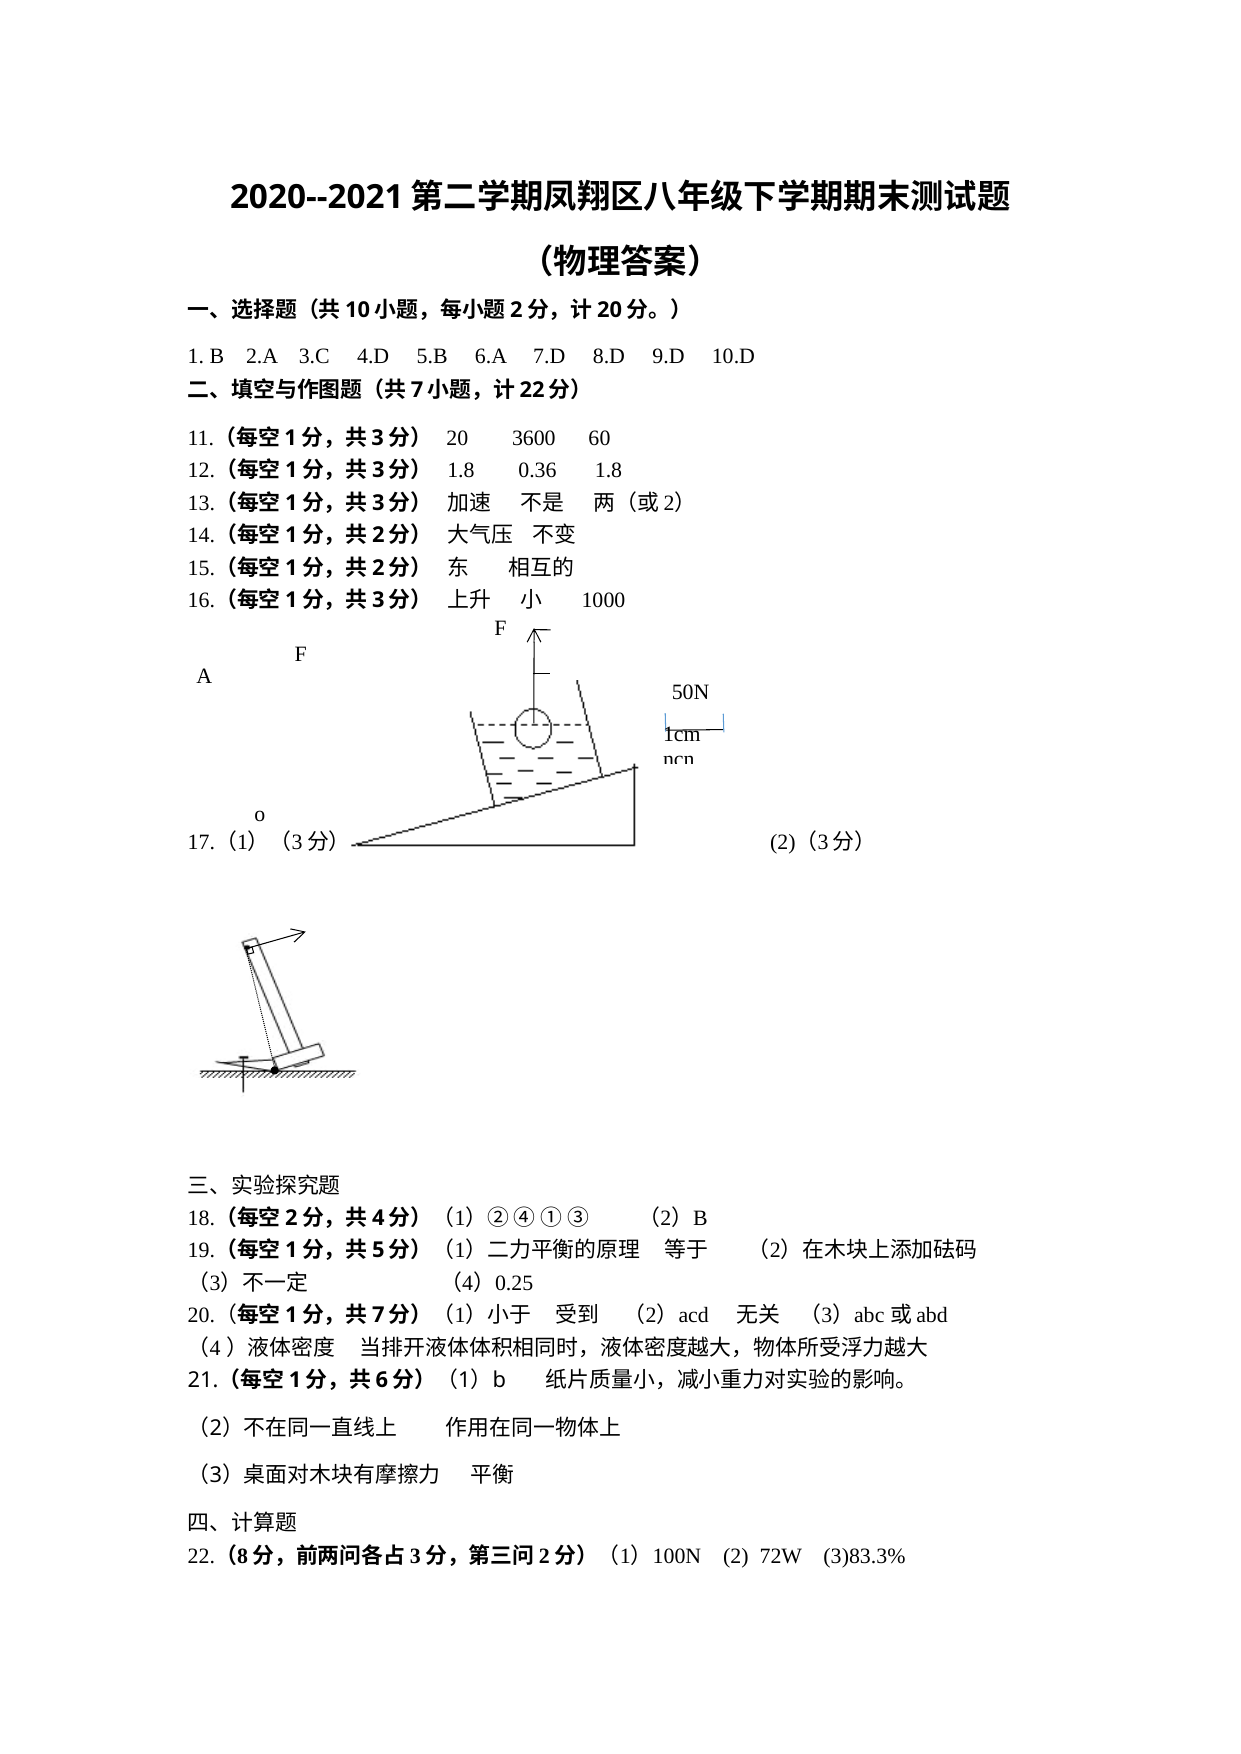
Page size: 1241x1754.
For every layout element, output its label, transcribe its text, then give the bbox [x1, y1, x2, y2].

text （2）不在同一直线上 作用在同一物体上 [187, 1410, 1053, 1442]
text （3）桌面对木块有摩擦力 平衡 [187, 1457, 1053, 1489]
text 18.（每空2分，共4分）（1）② ④ ① ③ （2）B [187, 1200, 1053, 1232]
text 三、实验探究题 [187, 1167, 1053, 1200]
text 12.（每空1分，共3分） 1.8 0.36 1.8 [187, 452, 1053, 485]
text （物理答案） [187, 227, 1053, 292]
text 19.（每空1分，共5分）（1）二力平衡的原理 等于 （2）在木块上添加砝码 [187, 1232, 1053, 1265]
text 22.（8分，前两问各占3分，第三问2分）（1）100N (2) 72W (3)83.3% [187, 1537, 1053, 1570]
text 2020--2021第二学期凤翔区八年级下学期期末测试题 [187, 162, 1053, 227]
text （4 ）液体密度 当排开液体体积相同时，液体密度越大，物体所受浮力越大 [187, 1330, 1053, 1362]
text 16.（每空1分，共3分） 上升 小 1000 [187, 582, 1053, 615]
text 二、填空与作图题（共7小题，计22分） [187, 372, 1053, 404]
text 11.（每空1分，共3分） 20 3600 60 [187, 420, 1053, 452]
text 15.（每空1分，共2分） 东 相互的 [187, 550, 1053, 582]
text （3）不一定 （4）0.25 [187, 1265, 1053, 1297]
text 20.（每空1分，共7分）（1）小于 受到 （2）acd 无关 （3）abc 或abd [187, 1297, 1053, 1330]
text 13.（每空1分，共3分） 加速 不是 两（或2） [187, 485, 1053, 517]
text 一、选择题（共10小题，每小题2分，计20分。） [187, 292, 1053, 324]
text 17.（1）（3分） (2)（3分） [187, 615, 1053, 1167]
text 1. B 2.A 3.C 4.D 5.B 6.A 7.D 8.D 9.D 10.D [187, 339, 1053, 372]
text 21.（每空1分，共6分）（1）b 纸片质量小，减小重力对实验的影响。 [187, 1362, 1053, 1394]
text 14.（每空1分，共2分） 大气压 不变 [187, 517, 1053, 550]
text 四、计算题 [187, 1505, 1053, 1537]
picture [350, 680, 640, 848]
